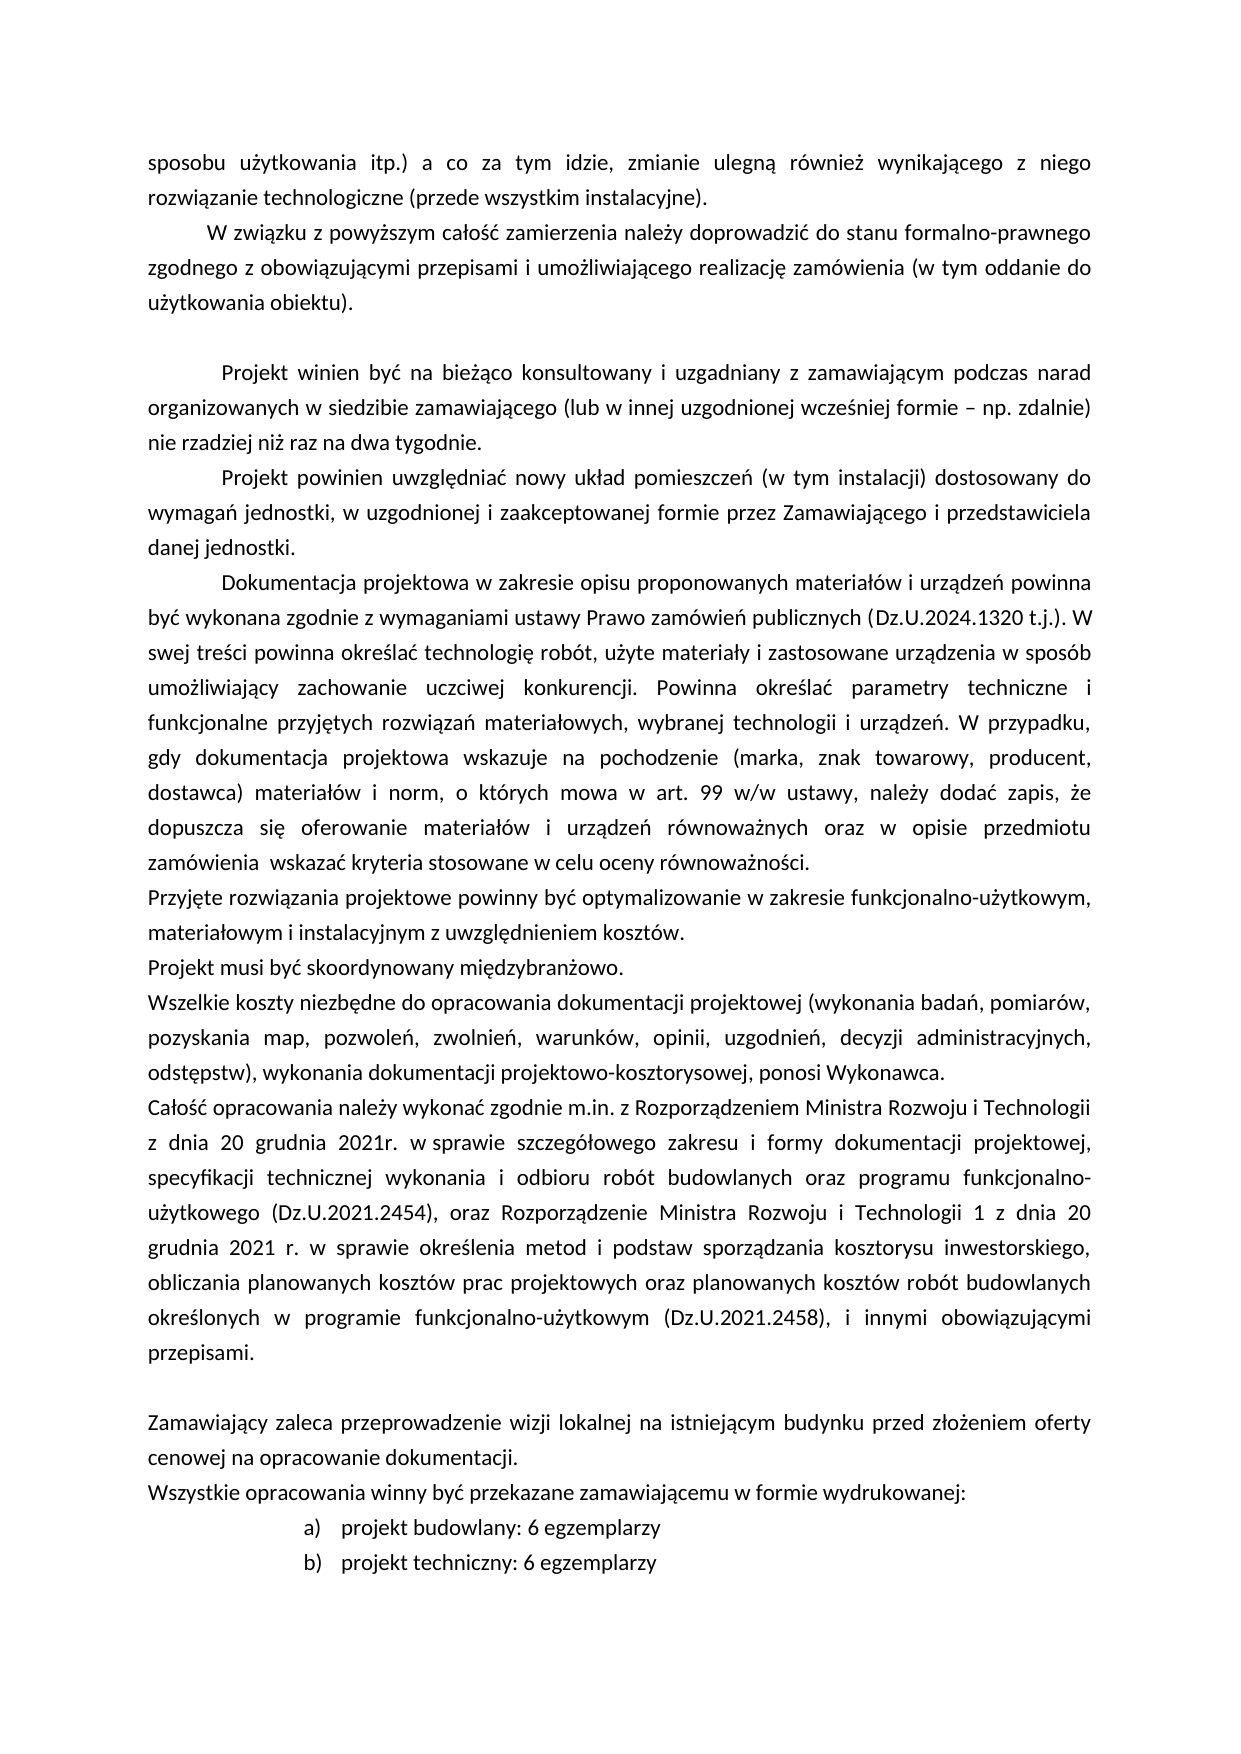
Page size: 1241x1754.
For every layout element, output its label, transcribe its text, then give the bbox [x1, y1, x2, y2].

list projekt techniczny: 6 egzemplarzy [303, 1548, 1093, 1576]
text Całość opracowania należy wykonać zgodnie m.in. z Rozporządzeniem Ministra Rozwoju i Technologii z dnia 20 grudnia 2021r. w sprawie szczegółowego zakresu i formy dokumentacji projektowej, specyfikacji technicznej wykonania i odbioru robót budowlanych oraz programu funkcjonalno-użytkowego (Dz.U.2021.2454), oraz Rozporządzenie Ministra Rozwoju i Technologii 1 z dnia 20 grudnia 2021 r. w sprawie określenia metod i podstaw sporządzania kosztorysu inwestorskiego, obliczania planowanych kosztów prac projektowych oraz planowanych kosztów robót budowlanych określonych w programie funkcjonalno-użytkowym (Dz.U.2021.2458), i innymi obowiązującymi przepisami. [148, 1093, 1093, 1366]
text W związku z powyższym całość zamierzenia należy doprowadzić do stanu formalno-prawnego zgodnego z obowiązującymi przepisami i umożliwiającego realizację zamówienia (w tym oddanie do użytkowania obiektu). [148, 218, 1093, 316]
text Wszystkie opracowania winny być przekazane zamawiającemu w formie wydrukowanej: [148, 1478, 1093, 1506]
text Projekt powinien uwzględniać nowy układ pomieszczeń (w tym instalacji) dostosowany do wymagań jednostki, w uzgodnionej i zaakceptowanej formie przez Zamawiającego i przedstawiciela danej jednostki. [148, 463, 1093, 561]
text Projekt winien być na bieżąco konsultowany i uzgadniany z zamawiającym podczas narad organizowanych w siedzibie zamawiającego (lub w innej uzgodnionej wcześniej formie – np. zdalnie) nie rzadziej niż raz na dwa tygodnie. [148, 358, 1093, 456]
text Wszelkie koszty niezbędne do opracowania dokumentacji projektowej (wykonania badań, pomiarów, pozyskania map, pozwoleń, zwolnień, warunków, opinii, uzgodnień, decyzji administracyjnych, odstępstw), wykonania dokumentacji projektowo-kosztorysowej, ponosi Wykonawca. [148, 988, 1093, 1086]
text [148, 148, 1093, 211]
text Przyjęte rozwiązania projektowe powinny być optymalizowanie w zakresie funkcjonalno-użytkowym, materiałowym i instalacyjnym z uwzględnieniem kosztów. [148, 883, 1093, 946]
list projekt budowlany: 6 egzemplarzy [303, 1513, 1093, 1541]
text Zamawiający zaleca przeprowadzenie wizji lokalnej na istniejącym budynku przed złożeniem oferty cenowej na opracowanie dokumentacji. [148, 1408, 1093, 1471]
text Dokumentacja projektowa w zakresie opisu proponowanych materiałów i urządzeń powinna być wykonana zgodnie z wymaganiami ustawy Prawo zamówień publicznych (Dz.U.2024.1320 t.j.). W swej treści powinna określać technologię robót, użyte materiały i zastosowane urządzenia w sposób umożliwiający zachowanie uczciwej konkurencji. Powinna określać parametry techniczne i funkcjonalne przyjętych rozwiązań materiałowych, wybranej technologii i urządzeń. W przypadku, gdy dokumentacja projektowa wskazuje na pochodzenie (marka, znak towarowy, producent, dostawca) materiałów i norm, o których mowa w art. 99 w/w ustawy, należy dodać zapis, że dopuszcza się oferowanie materiałów i urządzeń równoważnych oraz w opisie przedmiotu zamówienia wskazać kryteria stosowane w celu oceny równoważności. [148, 568, 1093, 876]
text Projekt musi być skoordynowany międzybranżowo. [148, 953, 1093, 981]
